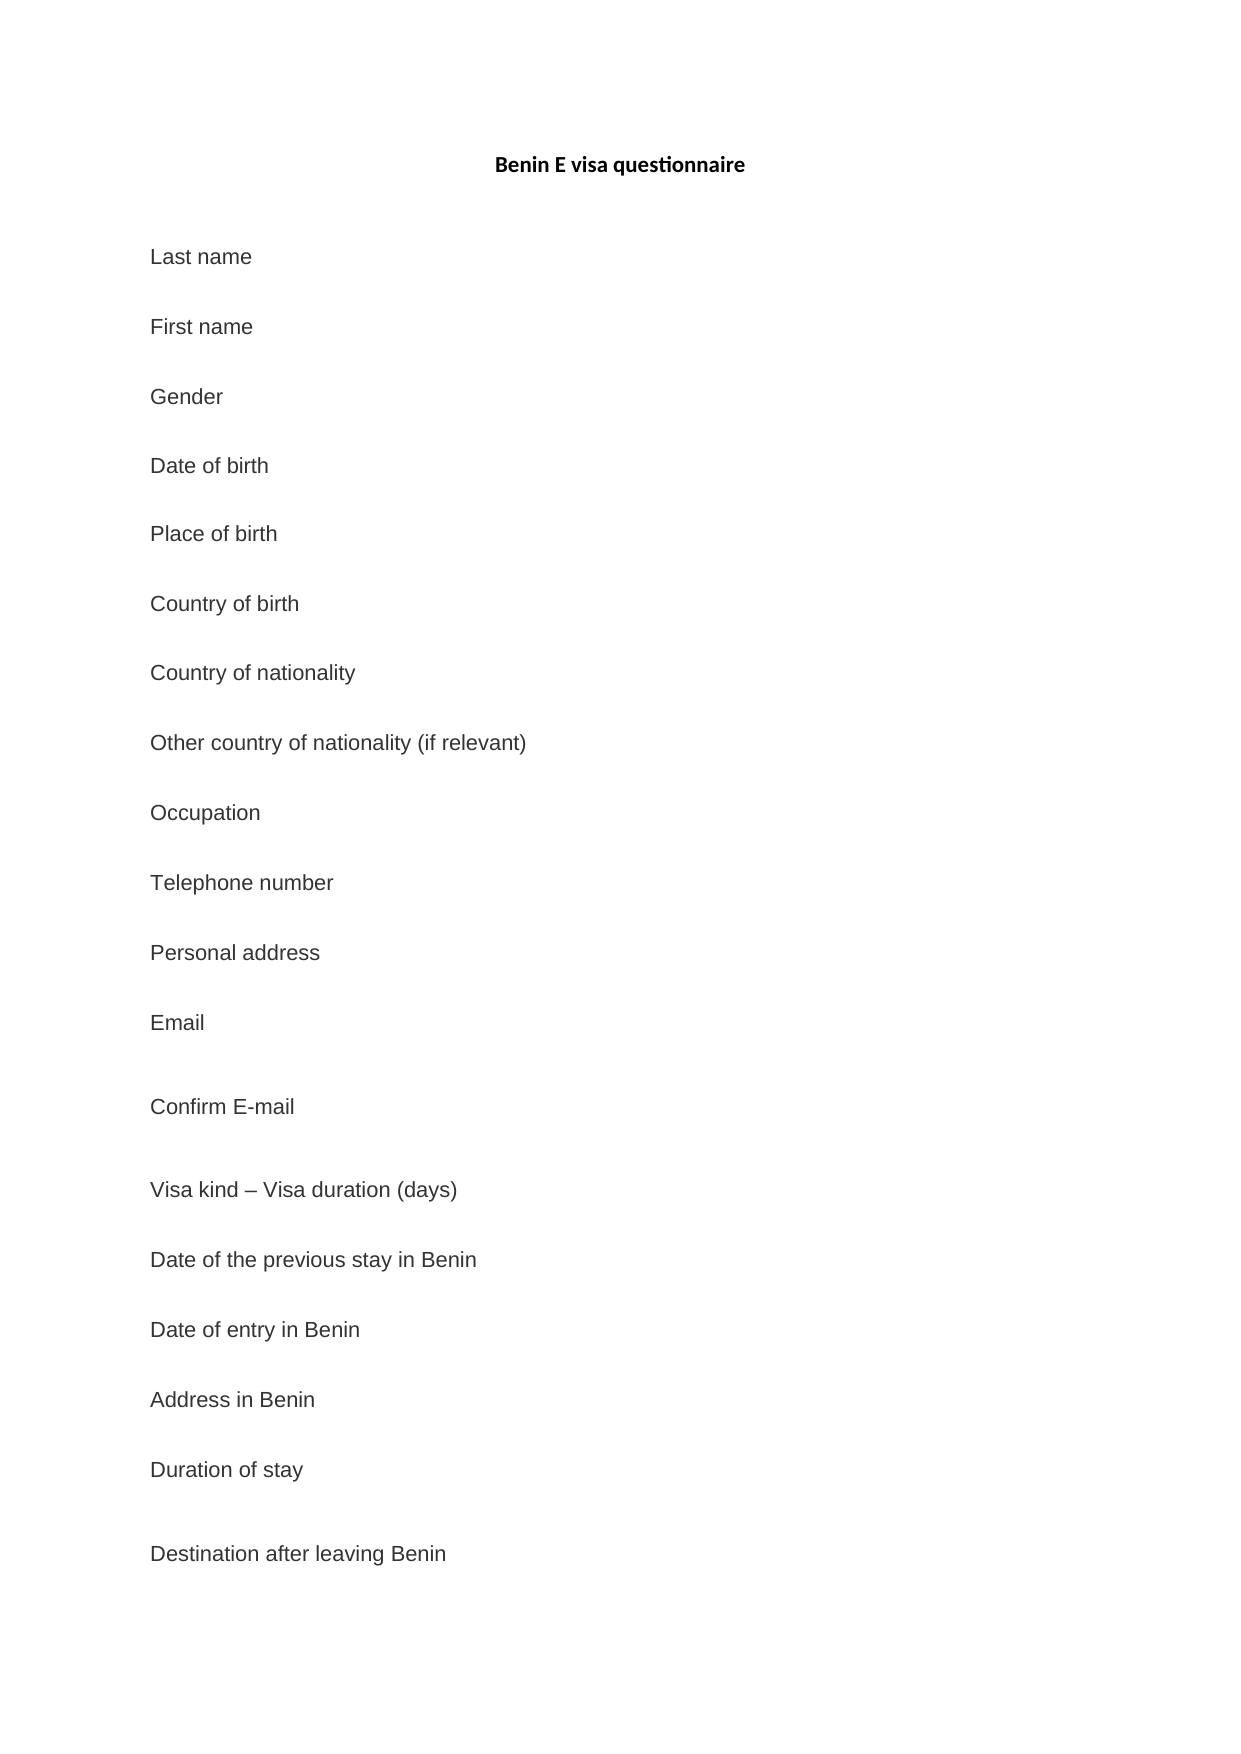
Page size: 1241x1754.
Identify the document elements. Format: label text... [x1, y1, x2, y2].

text Visa kind – Visa duration (days) [150, 1177, 1090, 1202]
text Duration of stay [150, 1457, 1090, 1482]
text Date of the previous stay in Benin [150, 1247, 1090, 1272]
text Other country of nationality (if relevant) [150, 730, 1090, 755]
text Address in Benin [150, 1387, 1090, 1412]
text Email [150, 1010, 1090, 1035]
text Gender [150, 383, 1090, 409]
text Benin E visa questionnaire [150, 150, 1090, 178]
text Date of birth [150, 453, 1090, 479]
text Country of birth [150, 590, 1090, 616]
text Date of entry in Benin [150, 1317, 1090, 1342]
text Telephone number [150, 870, 1090, 895]
text Personal address [150, 940, 1090, 965]
text Occupation [150, 800, 1090, 825]
text Confirm E-mail [150, 1093, 1090, 1119]
text Destination after leaving Benin [150, 1541, 1090, 1566]
text Place of birth [150, 521, 1090, 546]
text Country of nationality [150, 660, 1090, 686]
text First name [150, 314, 1090, 339]
text Last name [150, 244, 1090, 269]
